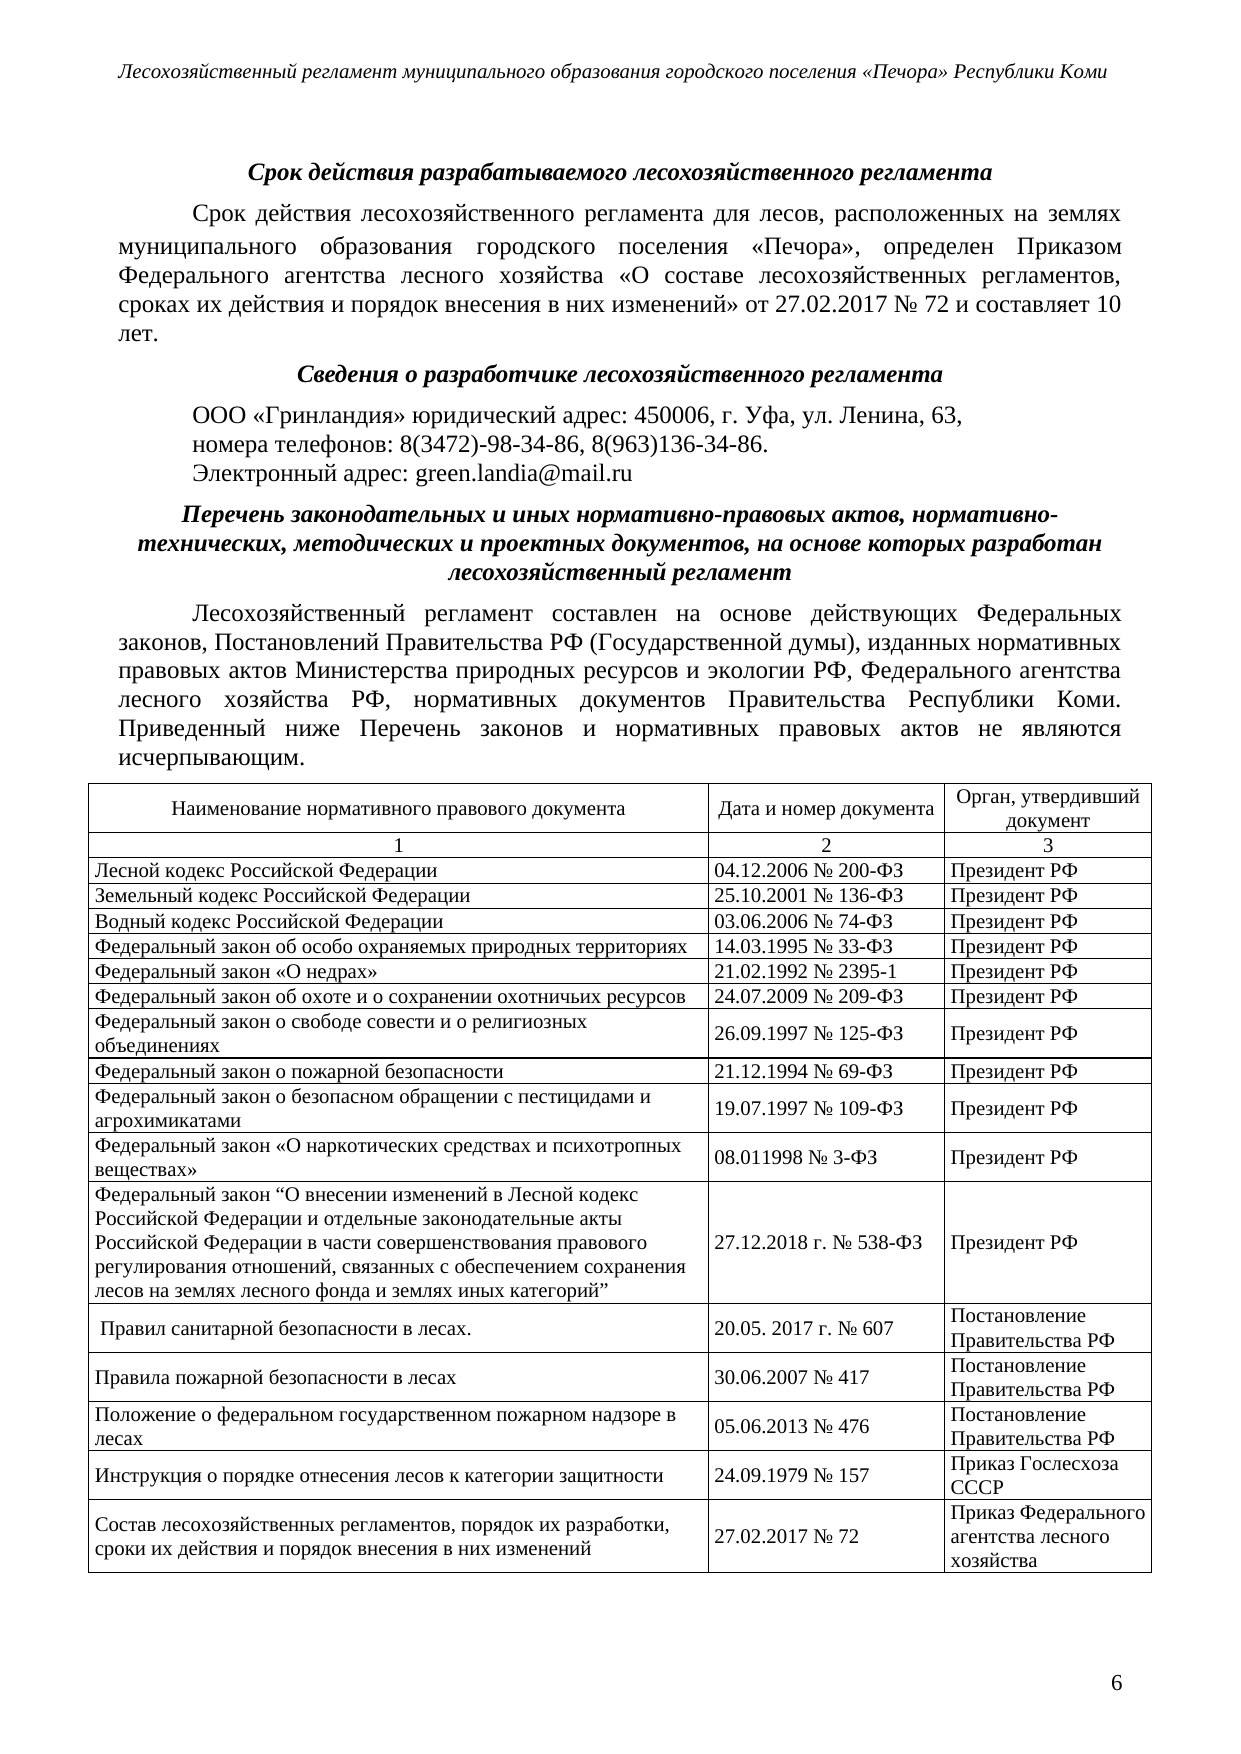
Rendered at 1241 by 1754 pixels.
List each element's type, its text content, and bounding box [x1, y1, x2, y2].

table_cell 25.10.2001 № 136-ФЗ [709, 884, 944, 907]
table_cell Федеральный закон «О недрах» [89, 959, 708, 983]
table_cell Правила пожарной безопасности в лесах [89, 1353, 708, 1401]
table_cell 19.07.1997 № 109-ФЗ [709, 1084, 944, 1132]
table_cell Земельный кодекс Российской Федерации [89, 884, 708, 907]
table_header Наименование нормативного правового документа [89, 784, 708, 832]
text Лесохозяйственный регламент составлен на основе действующих Федеральных законов, Постановлений Правительства РФ (Государственной думы), изданных нормативных правовых актов Министерства природных ресурсов и экологии РФ, Федерального агентства лесного хозяйства РФ, нормативных документов Правительства Республики Коми. Приведенный ниже Перечень законов и нормативных правовых актов не являются исчерпывающим. [118, 598, 1122, 771]
table_cell Президент РФ [945, 1084, 1151, 1132]
subtitle Сведения о разработчике лесохозяйственного регламента [118, 359, 1122, 388]
table_cell Водный кодекс Российской Федерации [89, 909, 708, 933]
table_cell Положение о федеральном государственном пожарном надзоре в лесах [89, 1402, 708, 1450]
table_cell Федеральный закон об особо охраняемых природных территориях [89, 934, 708, 958]
table_cell Федеральный закон об охоте и о сохранении охотничьих ресурсов [89, 984, 708, 1008]
table_cell 24.09.1979 № 157 [709, 1451, 944, 1499]
subtitle Срок действия разрабатываемого лесохозяйственного регламента [118, 157, 1122, 186]
table_cell Приказ Гослесхоза СССР [945, 1451, 1151, 1499]
table_cell Президент РФ [945, 934, 1151, 958]
table_cell Президент РФ [945, 959, 1151, 983]
table_cell 27.02.2017 № 72 [709, 1500, 944, 1572]
table_cell Президент РФ [945, 1182, 1151, 1302]
table_cell Лесной кодекс Российской Федерации [89, 858, 708, 882]
table_cell 2 [709, 833, 944, 857]
table_cell Президент РФ [945, 1133, 1151, 1181]
table_cell Президент РФ [945, 1059, 1151, 1083]
table_cell Инструкция о порядке отнесения лесов к категории защитности [89, 1451, 708, 1499]
table_cell 27.12.2018 г. № 538-ФЗ [709, 1182, 944, 1302]
table_cell Президент РФ [945, 984, 1151, 1008]
table_cell Состав лесохозяйственных регламентов, порядок их разработки, сроки их действия и порядок внесения в них изменений [89, 1500, 708, 1572]
table_cell Постановление Правительства РФ [945, 1353, 1151, 1401]
table_cell 1 [89, 833, 708, 857]
table_cell 3 [945, 833, 1151, 857]
table_cell Постановление Правительства РФ [945, 1304, 1151, 1352]
table_cell 14.03.1995 № 33-ФЗ [709, 934, 944, 958]
table_cell 21.02.1992 № 2395-1 [709, 959, 944, 983]
table_cell 21.12.1994 № 69-ФЗ [709, 1059, 944, 1083]
table_cell Федеральный закон о безопасном обращении с пестицидами и агрохимикатами [89, 1084, 708, 1132]
table_cell Президент РФ [945, 858, 1151, 882]
table_header Орган, утвердивший документ [945, 784, 1151, 832]
table_cell Президент РФ [945, 884, 1151, 907]
table_cell 24.07.2009 № 209-ФЗ [709, 984, 944, 1008]
text номера телефонов: 8(3472)-98-34-86, 8(963)136-34-86. [118, 429, 1122, 458]
table_cell Федеральный закон «О наркотических средствах и психотропных веществах» [89, 1133, 708, 1181]
table_cell 20.05. 2017 г. № 607 [709, 1304, 944, 1352]
table_cell Президент РФ [945, 909, 1151, 933]
table_cell 30.06.2007 № 417 [709, 1353, 944, 1401]
table_header Дата и номер документа [709, 784, 944, 832]
subtitle Перечень законодательных и иных нормативно-правовых актов, нормативно-технических, методических и проектных документов, на основе которых разработан лесохозяйственный регламент [118, 499, 1122, 586]
text ООО «Гринландия» юридический адрес: 450006, г. Уфа, ул. Ленина, 63, [118, 401, 1122, 429]
table_cell 04.12.2006 № 200-ФЗ [709, 858, 944, 882]
table_cell Федеральный закон “О внесении изменений в Лесной кодекс Российской Федерации и отдельные законодательные акты Российской Федерации в части совершенствования правового регулирования отношений, связанных с обеспечением сохранения лесов на землях лесного фонда и землях иных категорий” [89, 1182, 708, 1302]
table_cell 03.06.2006 № 74-ФЗ [709, 909, 944, 933]
table_cell Постановление Правительства РФ [945, 1402, 1151, 1450]
text Срок действия лесохозяйственного регламента для лесов, расположенных на землях муниципального образования городского поселения «Печора», определен Приказом Федерального агентства лесного хозяйства «О составе лесохозяйственных регламентов, сроках их действия и порядок внесения в них изменений» от 27.02.2017 № 72 и составляет 10 лет. [118, 198, 1122, 347]
table_cell 05.06.2013 № 476 [709, 1402, 944, 1450]
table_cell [945, 1500, 1151, 1572]
table_cell Федеральный закон о пожарной безопасности [89, 1059, 708, 1083]
table_cell 08.011998 № 3-ФЗ [709, 1133, 944, 1181]
table_cell Президент РФ [945, 1009, 1151, 1057]
table_cell 26.09.1997 № 125-ФЗ [709, 1009, 944, 1057]
table_cell Правил санитарной безопасности в лесах. [89, 1304, 708, 1352]
text Электронный адрес: green.landia@mail.ru [118, 458, 1122, 487]
table_cell Федеральный закон о свободе совести и о религиозных объединениях [89, 1009, 708, 1057]
